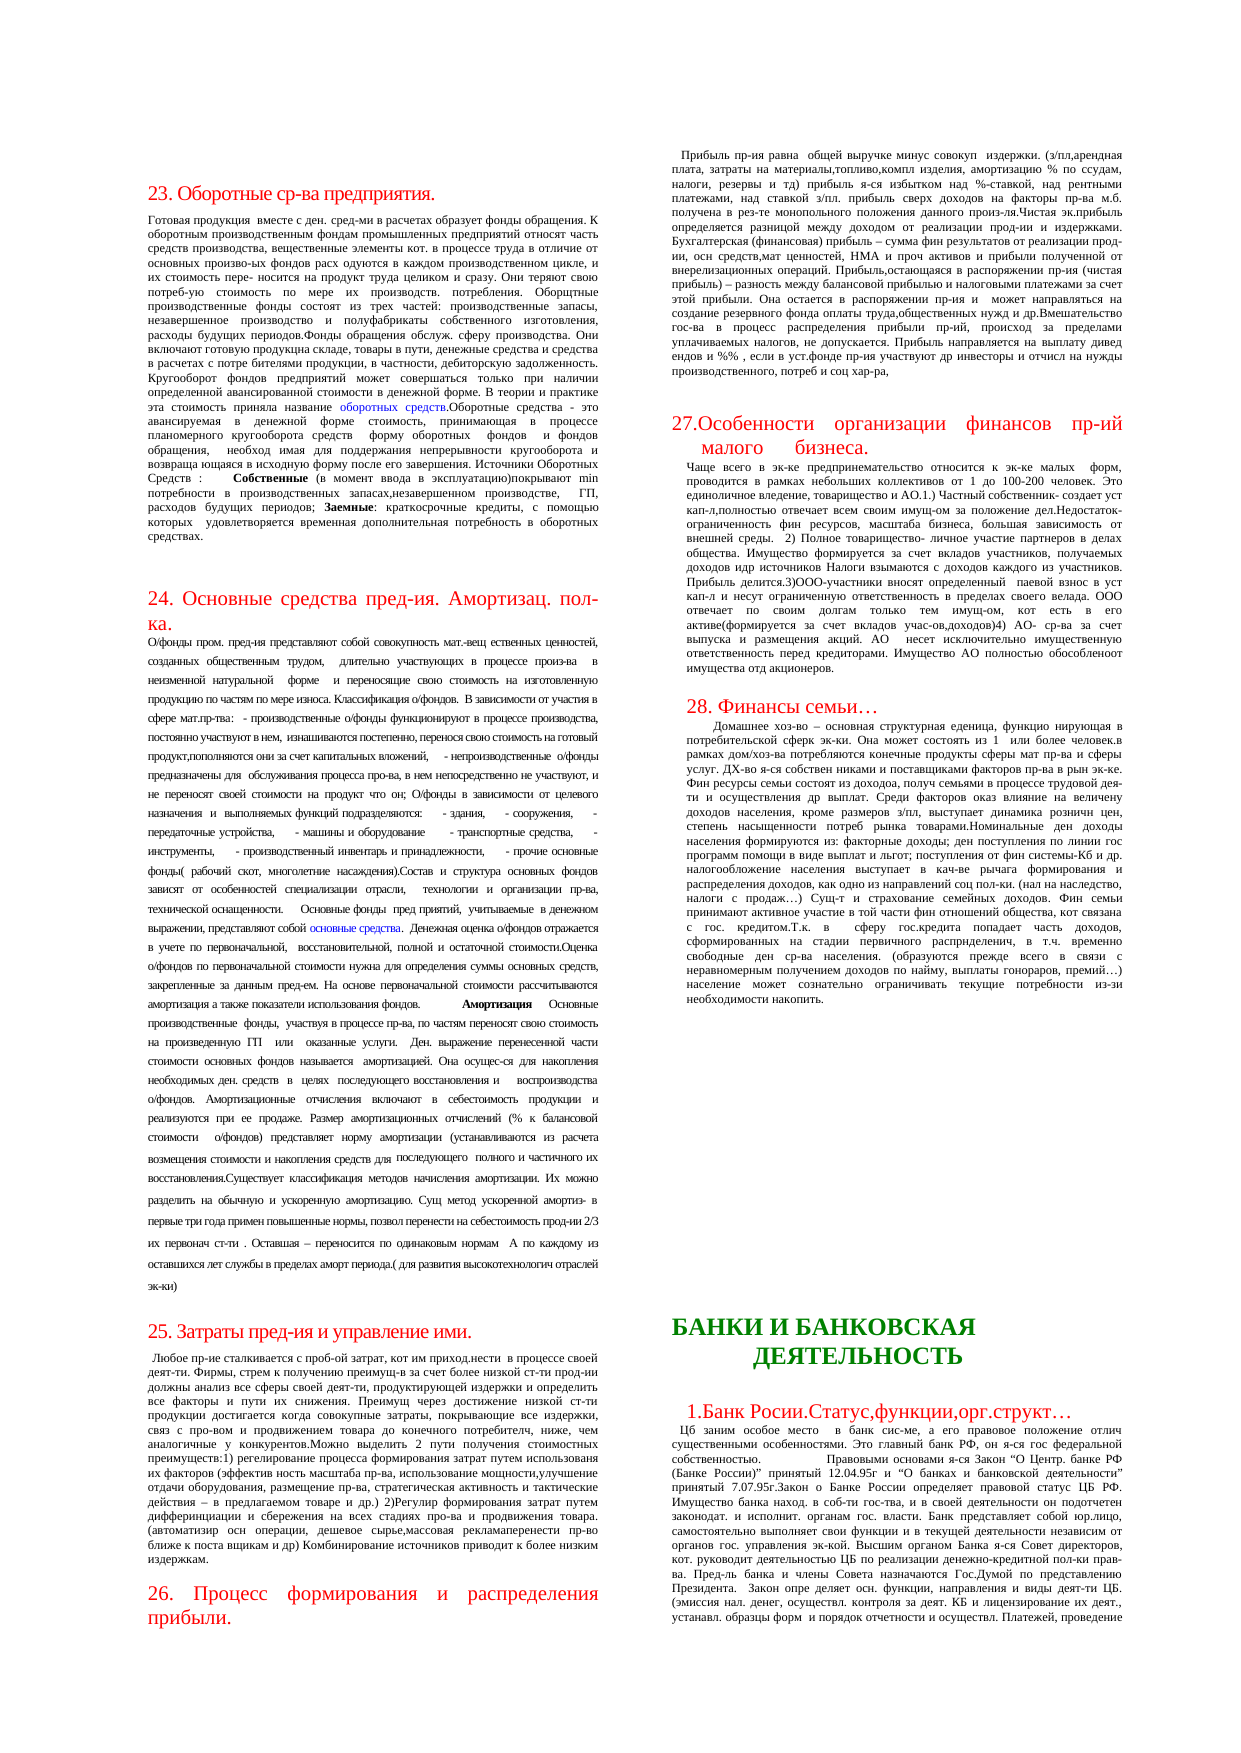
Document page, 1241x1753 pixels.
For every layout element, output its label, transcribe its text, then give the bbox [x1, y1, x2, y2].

text Домашнее хоз-во – основная структурная еденица, функцио нирующая в потребительской сферк эк-ки. Она может состоять из 1 или более человек.в рамках дом/хоз-ва потребляются конечные продукты сферы мат пр-ва и сферы услуг. ДХ-во я-ся собствен никами и поставщиками факторов пр-ва в рын эк-ке. Фин ресурсы семьи состоят из доходоа, получ семьями в процессе трудовой дея-ти и осуществления др выплат. Среди факторов оказ влияние на величену доходов населения, кроме размеров з/пл, выступает динамика розничн цен, степень насыщенности потреб рынка товарами.Номинальные ден доходы населения формируются из: факторные доходы; ден поступления по линии гос программ помощи в виде выплат и льгот; поступления от фин системы-Кб и др. налогообложение населения выступает в кач-ве рычага формирования и распределения доходов, как одно из направлений соц пол-ки. (нал на наследство, налоги с продаж…) Сущ-т и страхование семейных доходов. Фин семьи принимают активное участие в той части фин отношений общества, кот связана с гос. кредитом.Т.к. в сферу гос.кредита попадает часть доходов, сформированных на стадии первичного распрнделенич, в т.ч. временно свободные ден ср-ва населения. (образуются прежде всего в связи с неравномерным получением доходов по найму, выплаты гонораров, премий…) население может сознательно ограничивать текущие потребности из-зи необходимости накопить. [686, 718, 1123, 1006]
text Любое пр-ие сталкивается с проб-ой затрат, кот им приход.нести в процессе своей деят-ти. Фирмы, стрем к получению преимущ-в за счет более низкой ст-ти прод-ии должны анализ все сферы своей деят-ти, продуктирующей издержки и определить все факторы и пути их снижения. Преимущ через достижение низкой ст-ти продукции достигается когда совокупные затраты, покрывающие все издержки, связ с про-вом и продвижением товара до конечного потребителч, ниже, чем аналогичные у конкурентов.Можно выделить 2 пути получения стоимостных преимуществ:1) регелирование процесса формирования затрат путем использованя их факторов (эффектив ность масштаба пр-ва, использование мощности,улучшение отдачи оборудования, размещение пр-ва, стратегическая активность и тактические действия – в предлагаемом товаре и др.) 2)Регулир формирования затрат путем дифферинциации и сбережения на всех стадиях про-ва и продвижения товара.(автоматизир осн операции, дешевое сырье,массовая рекламаперенести пр-во ближе к поста вщикам и др) Комбинирование источников приводит к более низким издержкам. [148, 1351, 599, 1566]
text 1.Банк Росии.Статус,функции,орг.структ… [686, 1399, 1123, 1423]
text 28. Финансы семьи… [686, 694, 1123, 718]
text О/фонды пром. пред-ия представляют собой совокупность мат.-вещ ественных ценностей, созданных общественным трудом, длительно участвующих в процессе произ-ва в неизменной натуральной форме и переносящие свою стоимость на изготовленную продукцию по частям по мере износа. Классификация о/фондов. В зависимости от участия в сфере мат.пр-тва: - производственные о/фонды функционируют в процессе производства, постоянно участвуют в нем, изнашиваются постепенно, перенося свою стоимость на готовый продукт,пополняются они за счет капитальных вложений, - непроизводственные о/фонды предназначены для обслуживания процесса про-ва, в нем непосредственно не участвуют, и не переносят своей стоимости на продукт что он; О/фонды в зависимости от целевого назначения и выполняемых функций подразделяются: - здания, - сооружения, - передаточные устройства, - машины и оборудование - транспортные средства, - инструменты, - производственный инвентарь и принадлежности, - прочие основные фонды( рабочий скот, многолетние насаждения).Состав и структура основных фондов зависят от особенностей специализации отрасли, технологии и организации пр-ва, технической оснащенности. Основные фонды пред приятий, учитываемые в денежном выражении, представляют собой основные средства. Денежная оценка о/фондов отражается в учете по первоначальной, восстановительной, полной и остаточной стоимости.Оценка о/фондов по первоначальной стоимости нужна для определения суммы основных средств, закрепленные за данным пред-ем. На основе первоначальной стоимости рассчитываются амортизация а также показатели использования фондов. Амортизация Основные производственные фонды, участвуя в процессе пр-ва, по частям переносят свою стоимость на произведенную ГП или оказанные услуги. Ден. выражение перенесенной части стоимости основных фондов называется амортизацией. Она осущес-ся для накопления необходимых ден. средств в целях последующего восстановления и воспроизводства о/фондов. Амортизационные отчисления включают в себестоимость продукции и реализуются при ее продаже. Размер амортизационных отчислений (% к балансовой стоимости о/фондов) представляет норму амортизации (устанавливаются из расчета возмещения стоимости и накопления средств для последующего полного и частичного их восстановления.Существует классификация методов начисления амортизации. Их можно разделить на обычную и ускоренную амортизацию. Сущ метод ускоренной амортиз- в первые три года примен повышенные нормы, позвол перенести на себестоимость прод-ии 2/3 их первонач ст-ти . Оставшая – переносится по одинаковым нормам А по каждому из оставшихся лет службы в пределах аморт периода.( для развития высокотехнологич отраслей эк-ки) [148, 634, 599, 1300]
text 25. Затраты пред-ия и управление ими. [148, 1319, 599, 1351]
text Прибыль пр-ия равна общей выручке минус совокуп издержки. (з/пл,арендная плата, затраты на материалы,топливо,компл изделия, амортизацию % по ссудам, налоги, резервы и тд) прибыль я-ся избытком над %-ставкой, над рентными платежами, над ставкой з/пл. прибыль сверх доходов на факторы пр-ва м.б. получена в рез-те монопольного положения данного произ-ля.Чистая эк.прибыль определяется разницой между доходом от реализации прод-ии и издержками. Бухгалтерская (финансовая) прибыль – сумма фин результатов от реализации прод-ии, осн средств,мат ценностей, НМА и проч активов и прибыли полученной от внерелизационных операций. Прибыль,остающаяся в распоряжении пр-ия (чистая прибыль) – разность между балансовой прибылью и налоговыми платежами за счет этой прибыли. Она остается в распоряжении пр-ия и может направляться на создание резервного фонда оплаты труда,общественных нужд и др.Вмешательство гос-ва в процесс распределения прибыли пр-ий, происход за пределами уплачиваемых налогов, не допускается. Прибыль направляется на выплату дивед ендов и %% , если в уст.фонде пр-ия участвуют др инвесторы и отчисл на нужды производственного, потреб и соц хар-ра, [672, 148, 1123, 378]
text 24. Основные средства пред-ия. Амортизац. пол-ка. [148, 586, 599, 634]
text 23. Оборотные ср-ва предприятия. [148, 181, 599, 212]
text БАНКИ И БАНКОВСКАЯ [672, 1312, 1123, 1341]
text 26. Процесс формирования и распределения прибыли. [148, 1581, 599, 1629]
text Готовая продукция вместе с ден. cред-ми в расчетах образует фонды обращения. К оборотным производственным фондам промышленных предприятий относят часть средств производства, вещественные элементы кот. в процессе труда в отличие от основных произво-ых фондов расх одуются в каждом производственном цикле, и их стоимость пере- носится на продукт труда целиком и сразу. Они теряют свою потреб-ую стоимость по мере их производств. потребления. Оборщтные производственные фонды состоят из трех частей: производственные запасы, незавершенное производство и полуфабрикаты собственного изготовления, расходы будущих периодов.Фонды обращения обслуж. сферу производства. Они включают готовую продукцна складе, товары в пути, денежные средства и средства в расчетах с потре бителями продукции, в частности, дебиторскую задолженность. Кругооборот фондов предприятий может совершаться только при наличии определенной авансированной стоимости в денежной форме. В теории и практике эта стоимость приняла название оборотных средств.Оборотные средства - это авансируемая в денежной форме стоимость, принимающая в процессе планомерного кругооборота средств форму оборотных фондов и фондов обращения, необход имая для поддержания непрерывности кругооборота и возвраща ющаяся в исходную форму после его завершения. Источники Оборотных Средств : Собственные (в момент ввода в эксплуатацию)покрывают min потребности в производственных запасах,незавершенном производстве, ГП, расходов будущих периодов; Заемные: краткосрочные кредиты, с помощью которых удовлетворяется временная дополнительная потребность в оборотных средствах. [148, 212, 599, 543]
text 27.Особенности организации финансов пр-ий малого бизнеса. [672, 411, 1123, 459]
text ДЕЯТЕЛЬНОСТЬ [672, 1341, 1123, 1370]
text Чаще всего в эк-ке предпринемательство относится к эк-ке малых форм, проводится в рамках небольших коллективов от 1 до 100-200 человек. Это единоличное вледение, товарищество и АО.1.) Частный собственник- создает уст кап-л,полностью отвечает всем своим имущ-ом за положение дел.Недостаток-ограниченность фин ресурсов, масштаба бизнеса, большая зависимость от внешней среды. 2) Полное товарищество- личное участие партнеров в делах общества. Имущество формируется за счет вкладов участников, получаемых доходов идр источников Налоги взымаются с доходов каждого из участников. Прибыль делится.3)ООО-участники вносят определенный паевой взнос в уст кап-л и несут ограниченную ответственность в пределах своего велада. ООО отвечает по своим долгам только тем имущ-ом, кот есть в его активе(формируется за счет вкладов учас-ов,доходов)4) АО- ср-ва за счет выпуска и размещения акций. АО несет исключительно имущественную ответственность перед кредиторами. Имущество АО полностью обособленоот имущества отд акционеров. [686, 459, 1123, 675]
